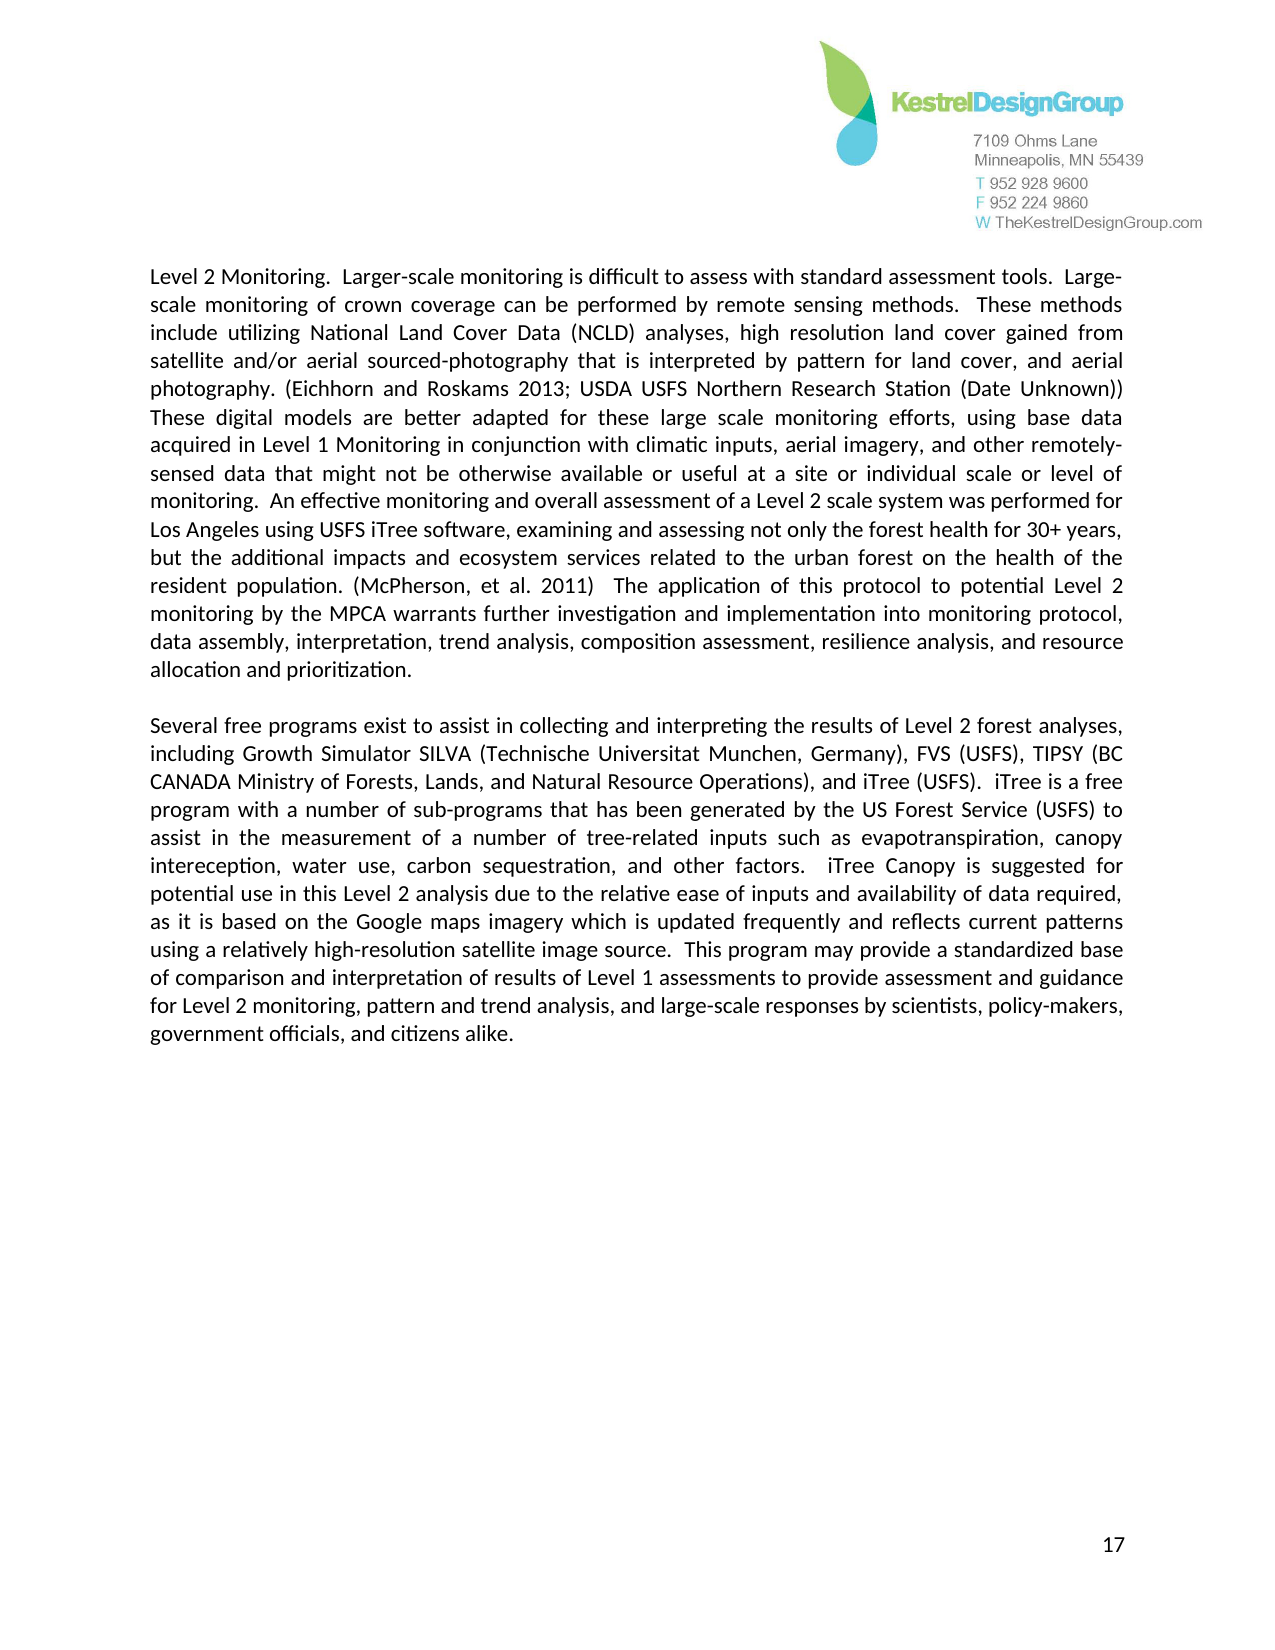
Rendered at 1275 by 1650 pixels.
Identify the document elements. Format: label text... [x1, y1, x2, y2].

text Level 2 Monitoring. Larger-scale monitoring is difficult to assess with standard assessment tools. Large-scale monitoring of crown coverage can be performed by remote sensing methods. These methods include utilizing National Land Cover Data (NCLD) analyses, high resolution land cover gained from satellite and/or aerial sourced-photography that is interpreted by pattern for land cover, and aerial photography. (Eichhorn and Roskams 2013; USDA USFS Northern Research Station (Date Unknown)) These digital models are better adapted for these large scale monitoring efforts, using base data acquired in Level 1 Monitoring in conjunction with climatic inputs, aerial imagery, and other remotely-sensed data that might not be otherwise available or useful at a site or individual scale or level of monitoring. An effective monitoring and overall assessment of a Level 2 scale system was performed for Los Angeles using USFS iTree software, examining and assessing not only the forest health for 30+ years, but the additional impacts and ecosystem services related to the urban forest on the health of the resident population. (McPherson, et al. 2011) The application of this protocol to potential Level 2 monitoring by the MPCA warrants further investigation and implementation into monitoring protocol, data assembly, interpretation, trend analysis, composition assessment, resilience analysis, and resource allocation and prioritization. [150, 262, 1125, 683]
picture [812, 34, 1210, 237]
text Several free programs exist to assist in collecting and interpreting the results of Level 2 forest analyses, including Growth Simulator SILVA (Technische Universitat Munchen, Germany), FVS (USFS), TIPSY (BC CANADA Ministry of Forests, Lands, and Natural Resource Operations), and iTree (USFS). iTree is a free program with a number of sub-programs that has been generated by the US Forest Service (USFS) to assist in the measurement of a number of tree-related inputs such as evapotranspiration, canopy intereception, water use, carbon sequestration, and other factors. iTree Canopy is suggested for potential use in this Level 2 analysis due to the relative ease of inputs and availability of data required, as it is based on the Google maps imagery which is updated frequently and reflects current patterns using a relatively high-resolution satellite image source. This program may provide a standardized base of comparison and interpretation of results of Level 1 assessments to provide assessment and guidance for Level 2 monitoring, pattern and trend analysis, and large-scale responses by scientists, policy-makers, government officials, and citizens alike. [150, 711, 1125, 1047]
